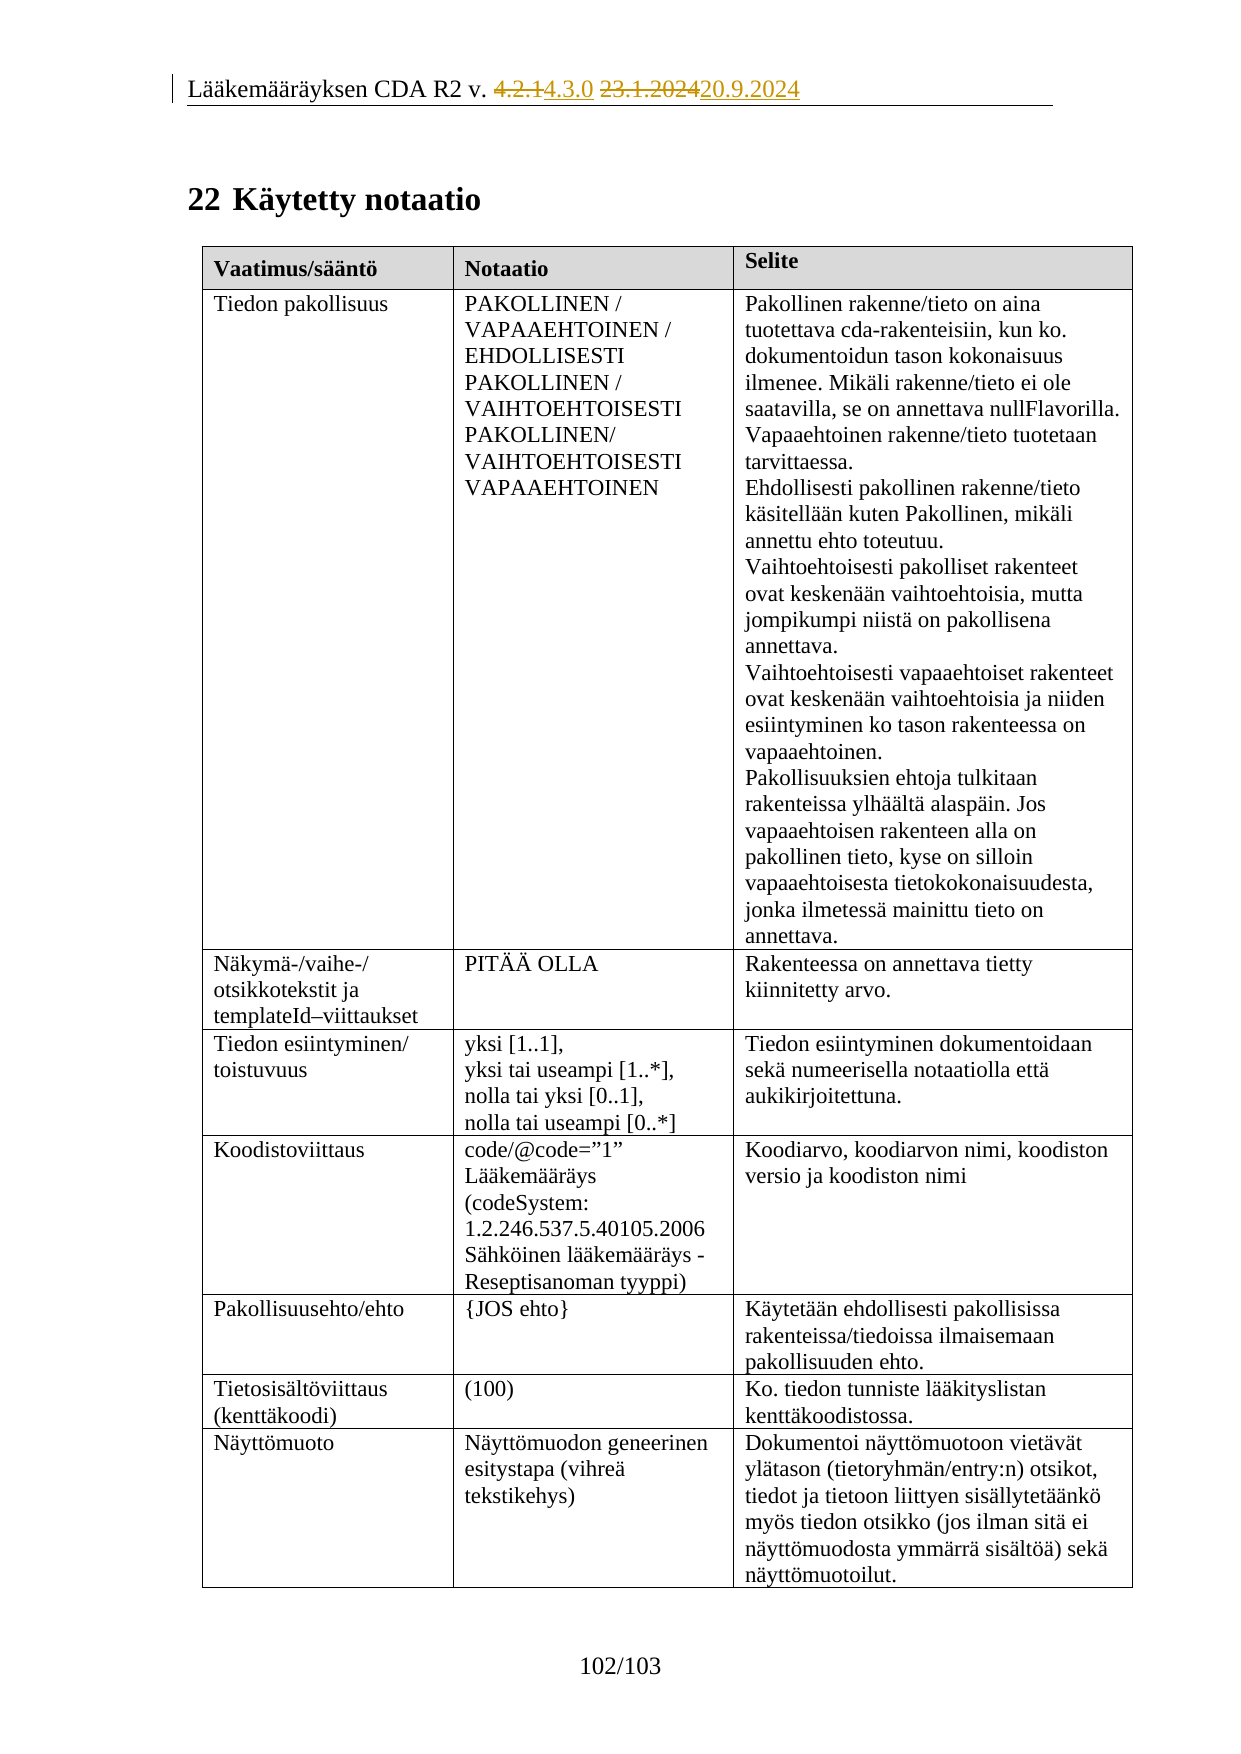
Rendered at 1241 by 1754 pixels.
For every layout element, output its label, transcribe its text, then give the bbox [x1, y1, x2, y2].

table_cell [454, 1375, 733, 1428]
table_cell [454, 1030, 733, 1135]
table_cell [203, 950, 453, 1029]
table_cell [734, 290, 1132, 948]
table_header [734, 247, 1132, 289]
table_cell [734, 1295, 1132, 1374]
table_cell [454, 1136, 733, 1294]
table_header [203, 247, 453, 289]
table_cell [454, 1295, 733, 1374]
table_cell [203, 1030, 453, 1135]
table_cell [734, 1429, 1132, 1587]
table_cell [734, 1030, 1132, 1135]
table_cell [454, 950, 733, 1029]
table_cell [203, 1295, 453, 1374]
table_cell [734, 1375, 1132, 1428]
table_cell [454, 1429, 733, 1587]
subtitle Käytetty notaatio [187, 179, 1053, 217]
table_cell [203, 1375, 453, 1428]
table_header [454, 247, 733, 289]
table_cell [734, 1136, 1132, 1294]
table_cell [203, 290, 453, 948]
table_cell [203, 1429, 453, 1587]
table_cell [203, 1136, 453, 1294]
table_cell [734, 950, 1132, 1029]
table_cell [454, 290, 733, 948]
